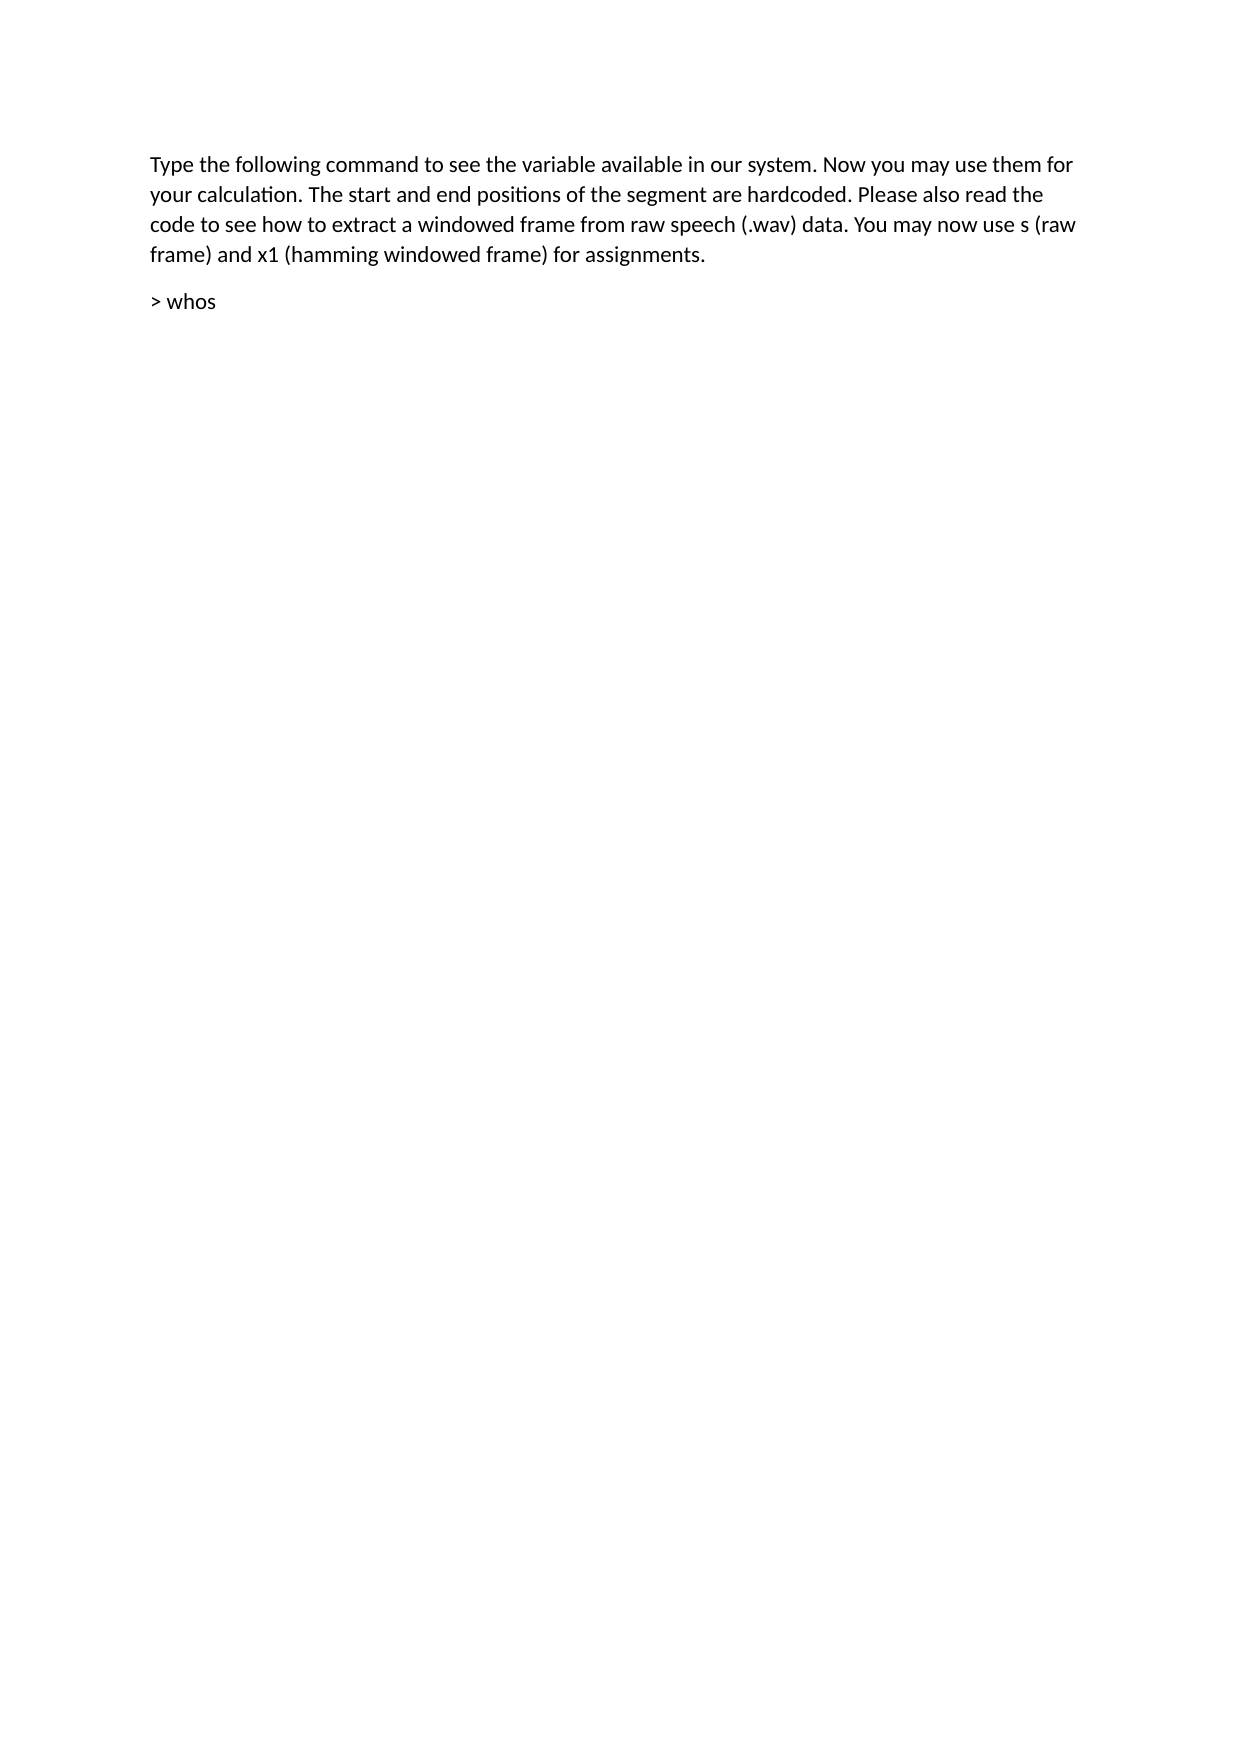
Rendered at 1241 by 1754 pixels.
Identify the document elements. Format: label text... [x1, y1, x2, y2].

text Type the following command to see the variable available in our system. Now you may use them for your calculation. The start and end positions of the segment are hardcoded. Please also read the code to see how to extract a windowed frame from raw speech (.wav) data. You may now use s (raw frame) and x1 (hamming windowed frame) for assignments. [150, 150, 1090, 269]
text > whos [150, 287, 1090, 316]
